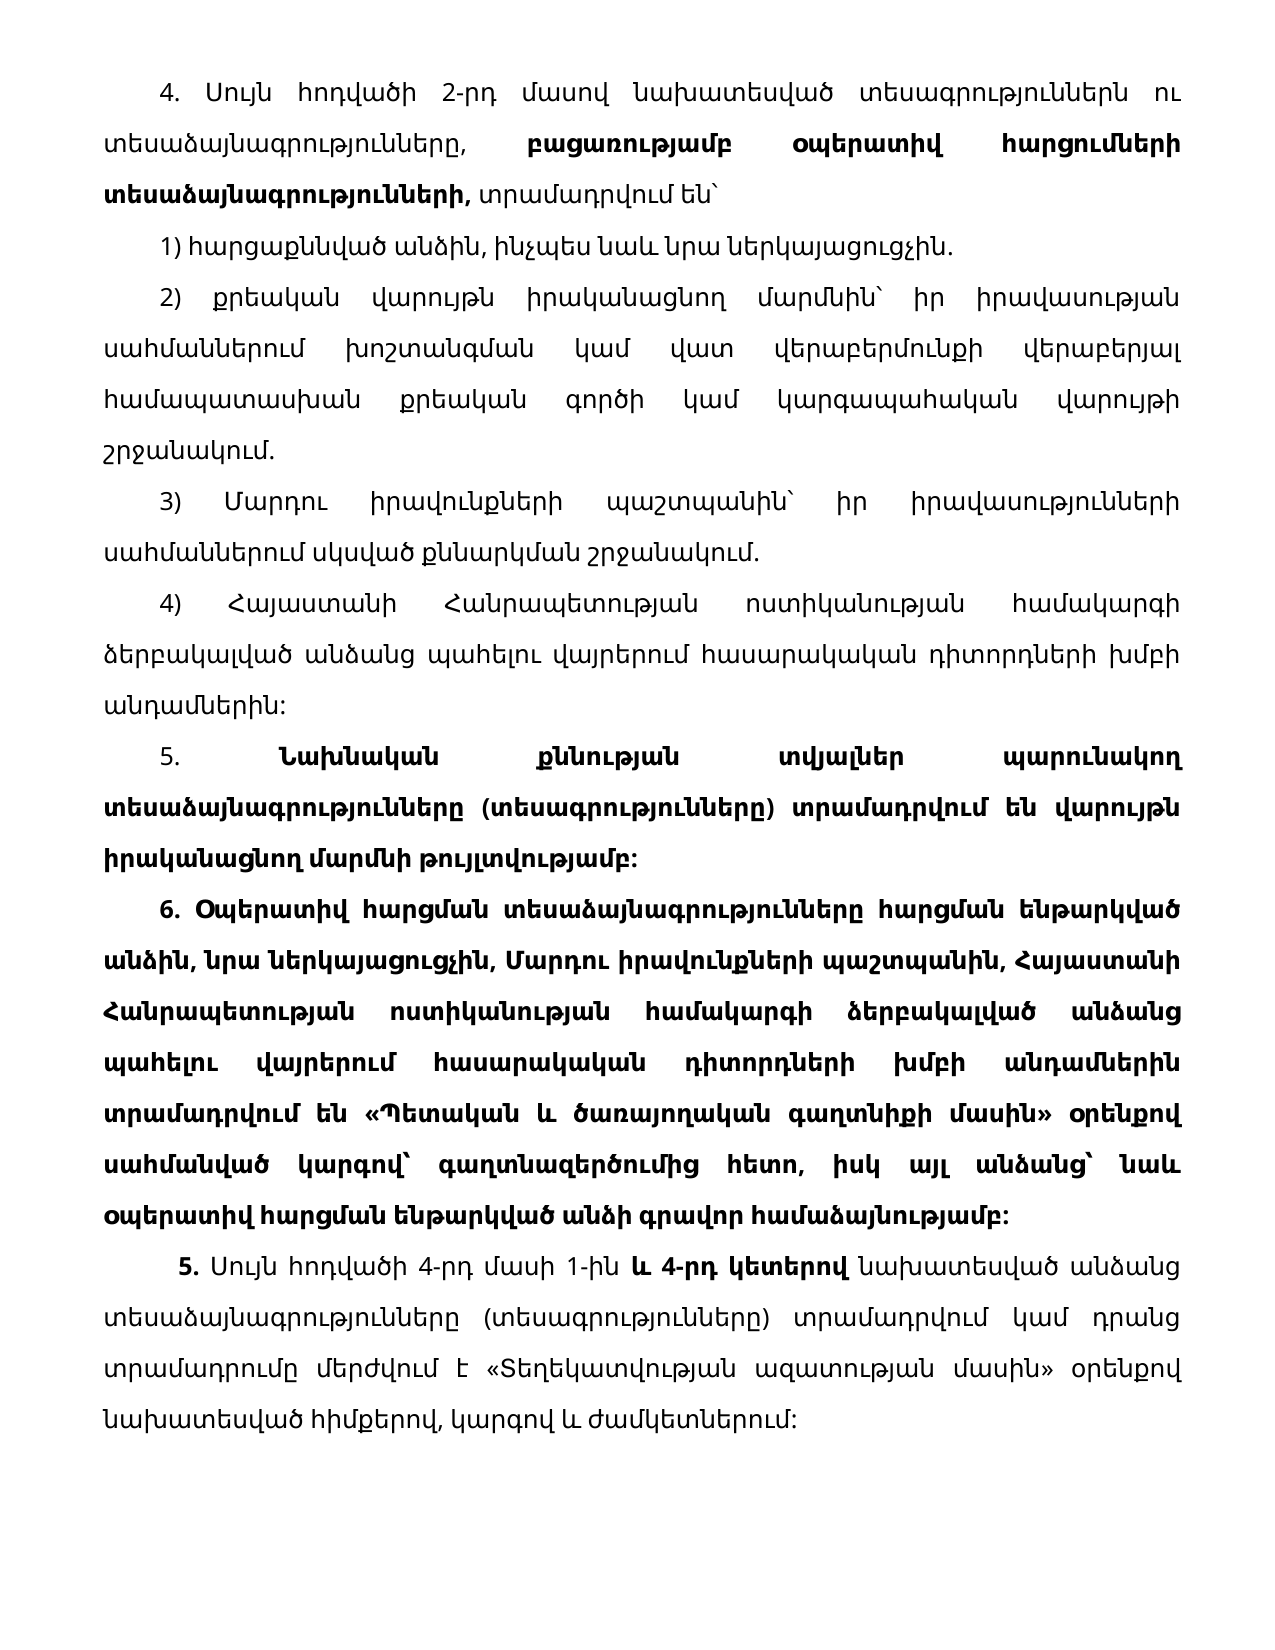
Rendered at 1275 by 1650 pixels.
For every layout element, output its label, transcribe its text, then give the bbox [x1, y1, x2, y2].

text 5. Նախնական քննության տվյալներ պարունակող տեսաձայնագրությունները (տեսագրությունները) տրամադրվում են վարույթն իրականացնող մարմնի թույլտվությամբ: [103, 738, 1181, 875]
text 2) քրեական վարույթն իրականացնող մարմնին՝ իր իրավասության սահմաններում խոշտանգման կամ վատ վերաբերմունքի վերաբերյալ համապատասխան քրեական գործի կամ կարգապահական վարույթի շրջանակում. [103, 279, 1181, 466]
text 4. Սույն հոդվածի 2-րդ մասով նախատեսված տեսագրություններն ու տեսաձայնագրությունները, բացառությամբ օպերատիվ հարցումների տեսաձայնագրությունների, տրամադրվում են՝ [103, 75, 1181, 211]
text 3) Մարդու իրավունքների պաշտպանին՝ իր իրավասությունների սահմաններում սկսված քննարկման շրջանակում. [103, 483, 1181, 568]
text 5. Սույն հոդվածի 4-րդ մասի 1-ին և 4-րդ կետերով նախատեսված անձանց տեսաձայնագրությունները (տեսագրությունները) տրամադրվում կամ դրանց տրամադրումը մերժվում է «Տեղեկատվության ազատության մասին» օրենքով նախատեսված հիմքերով, կարգով և ժամկետներում: [103, 1249, 1181, 1436]
text 6. Օպերատիվ հարցման տեսաձայնագրությունները հարցման ենթարկված անձին, նրա ներկայացուցչին, Մարդու իրավունքների պաշտպանին, Հայաստանի Հանրապետության ոստիկանության համակարգի ձերբակալված անձանց պահելու վայրերում հասարակական դիտորդների խմբի անդամներին տրամադրվում են «Պետական և ծառայողական գաղտնիքի մասին» օրենքով սահմանված կարգով՝ գաղտնազերծումից հետո, իսկ այլ անձանց՝ նաև օպերատիվ հարցման ենթարկված անձի գրավոր համաձայնությամբ: [103, 892, 1181, 1232]
text 4) Հայաստանի Հանրապետության ոստիկանության համակարգի ձերբակալված անձանց պահելու վայրերում հասարակական դիտորդների խմբի անդամներին: [103, 585, 1181, 722]
text 1) հարցաքննված անձին, ինչպես նաև նրա ներկայացուցչին. [103, 228, 1181, 262]
